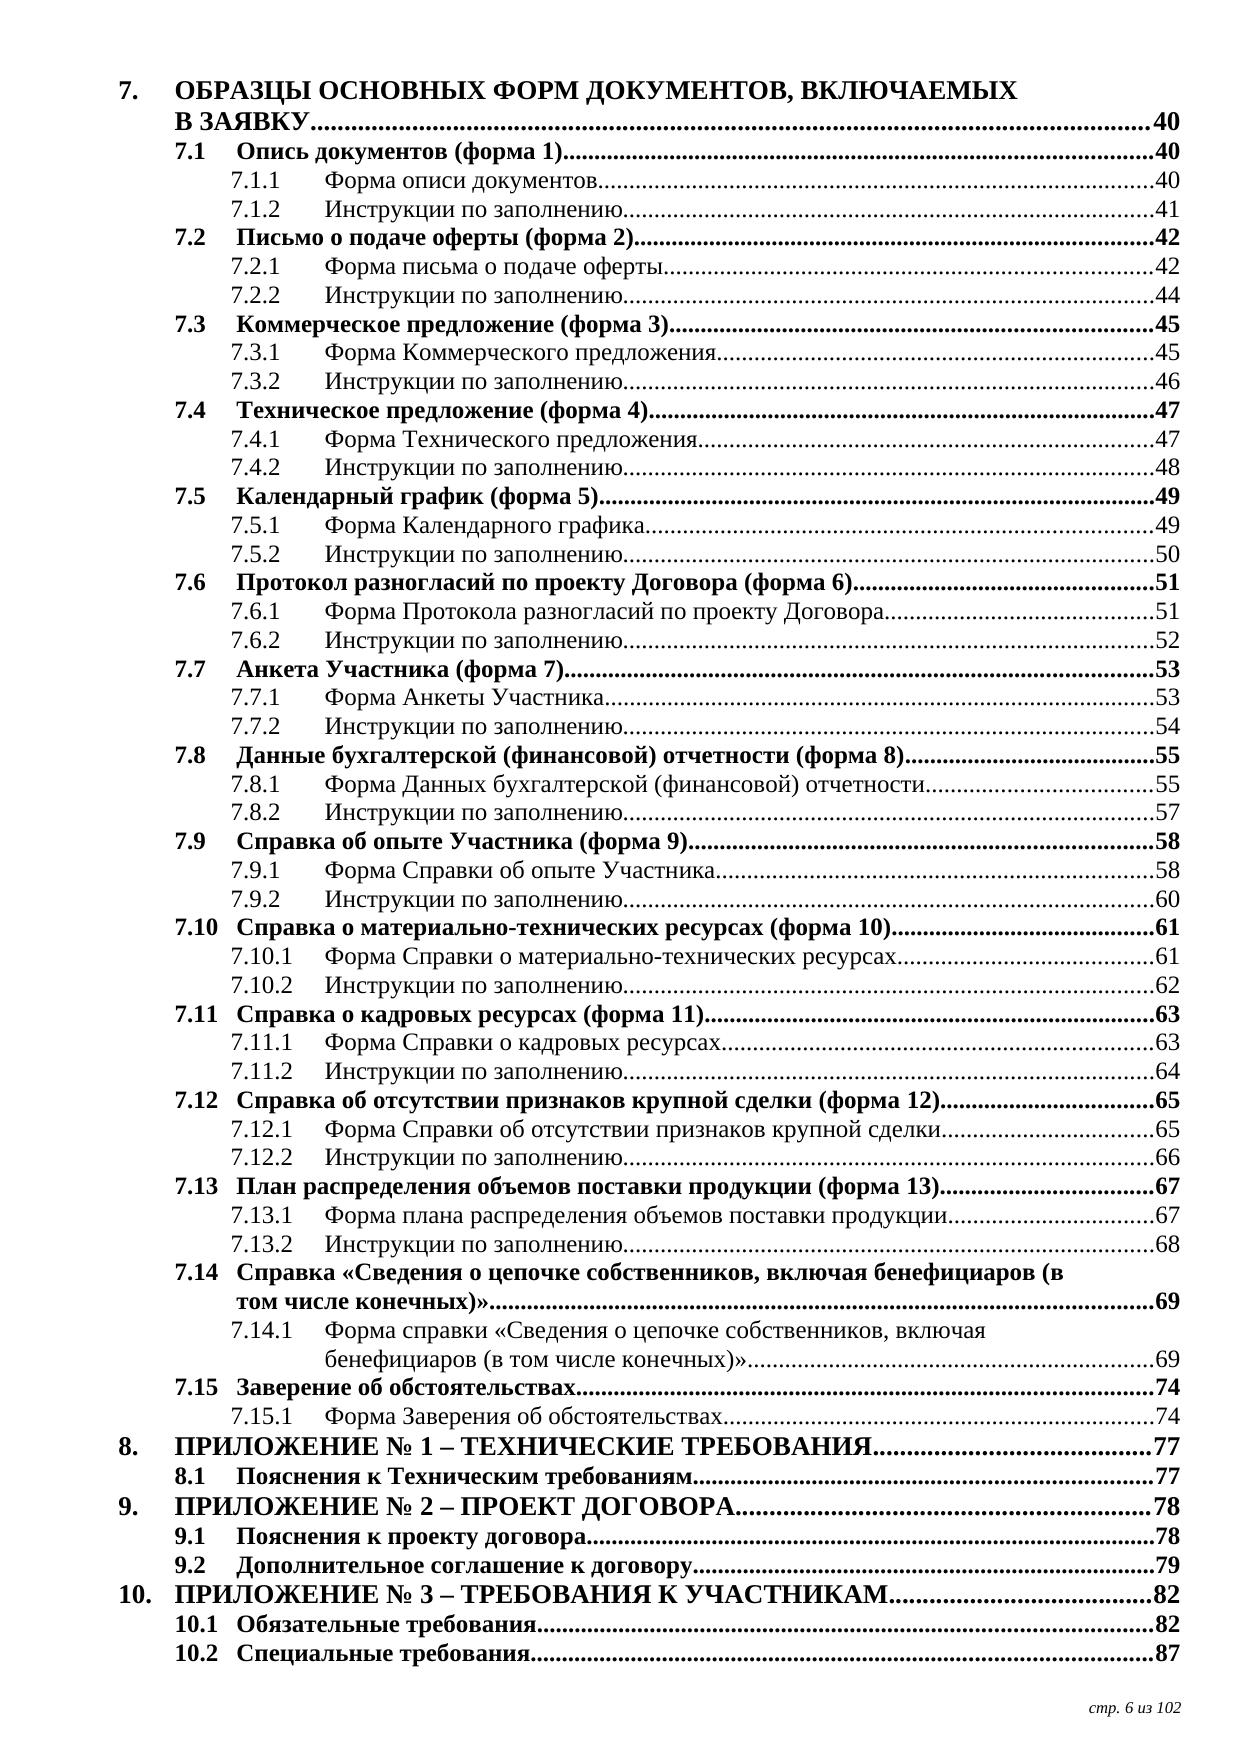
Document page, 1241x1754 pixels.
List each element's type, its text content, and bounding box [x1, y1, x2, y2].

text 10. ПРИЛОЖЕНИЕ № 3 – ТРЕБОВАНИЯ К УЧАСТНИКАМ 82 [118, 1578, 1063, 1609]
text 7.10.2 Инструкции по заполнению 62 [230, 970, 1063, 999]
text 7.4.1 Форма Технического предложения 47 [230, 424, 1063, 452]
text 7.5.1 Форма Календарного графика 49 [230, 510, 1063, 539]
text 7.13 План распределения объемов поставки продукции (форма 13) 67 [174, 1171, 1093, 1200]
text 7.13.1 Форма плана распределения объемов поставки продукции 67 [230, 1200, 1063, 1229]
text 7.12.2 Инструкции по заполнению 66 [230, 1142, 1063, 1171]
text 8. ПРИЛОЖЕНИЕ № 1 – ТЕХНИЧЕСКИЕ ТРЕБОВАНИЯ 77 [118, 1430, 1063, 1461]
text 7.2.1 Форма письма о подаче оферты 42 [230, 251, 1063, 280]
text 7.2 Письмо о подаче оферты (форма 2) 42 [174, 222, 1093, 251]
text 10.1 Обязательные требования 82 [174, 1609, 1093, 1638]
text 7.3.2 Инструкции по заполнению 46 [230, 366, 1063, 395]
text 7.6 Протокол разногласий по проекту Договора (форма 6) 51 [174, 567, 1093, 596]
text 7.11.1 Форма Справки о кадровых ресурсах 63 [230, 1027, 1063, 1056]
text 7.4 Техническое предложение (форма 4) 47 [174, 395, 1093, 424]
text 7.12 Справка об отсутствии признаков крупной сделки (форма 12) 65 [174, 1085, 1093, 1114]
text 7.11 Справка о кадровых ресурсах (форма 11) 63 [174, 999, 1093, 1027]
text 7.9.2 Инструкции по заполнению 60 [230, 884, 1063, 912]
text 7.2.2 Инструкции по заполнению 44 [230, 280, 1063, 309]
text 7.6.2 Инструкции по заполнению 52 [230, 625, 1063, 654]
text 7.6.1 Форма Протокола разногласий по проекту Договора 51 [230, 596, 1063, 625]
text 7.1.1 Форма описи документов 40 [230, 165, 1063, 194]
text 7.7 Анкета Участника (форма 7) 53 [174, 654, 1093, 682]
text 7.10.1 Форма Справки о материально-технических ресурсах 61 [230, 941, 1063, 970]
text 9. ПРИЛОЖЕНИЕ № 2 – ПРОЕКТ ДОГОВОРА 78 [118, 1490, 1063, 1521]
text 7.1.2 Инструкции по заполнению 41 [230, 194, 1063, 222]
text 7.8.2 Инструкции по заполнению 57 [230, 797, 1063, 826]
text 7.9 Справка об опыте Участника (форма 9) 58 [174, 826, 1093, 855]
text 7.4.2 Инструкции по заполнению 48 [230, 452, 1063, 481]
text 7.14 Справка «Сведения о цепочке собственников, включая бенефициаров (в том числе конечных)» 69 [174, 1257, 1093, 1315]
text 7.11.2 Инструкции по заполнению 64 [230, 1056, 1063, 1085]
text 7.12.1 Форма Справки об отсутствии признаков крупной сделки 65 [230, 1114, 1063, 1142]
text 7.1 Опись документов (форма 1) 40 [174, 136, 1093, 165]
text 7.3 Коммерческое предложение (форма 3) 45 [174, 309, 1093, 337]
text 8.1 Пояснения к Техническим требованиям 77 [174, 1461, 1093, 1490]
text 7.13.2 Инструкции по заполнению 68 [230, 1229, 1063, 1257]
text 7.7.1 Форма Анкеты Участника 53 [230, 682, 1063, 711]
text 7.7.2 Инструкции по заполнению 54 [230, 711, 1063, 740]
text 9.2 Дополнительное соглашение к договору 79 [174, 1550, 1093, 1578]
text 7.15 Заверение об обстоятельствах 74 [174, 1372, 1093, 1401]
text 7.8 Данные бухгалтерской (финансовой) отчетности (форма 8) 55 [174, 740, 1093, 769]
text 7.8.1 Форма Данных бухгалтерской (финансовой) отчетности 55 [230, 769, 1063, 797]
text 7.10 Справка о материально-технических ресурсах (форма 10) 61 [174, 912, 1093, 941]
text 10.2 Специальные требования 87 [174, 1638, 1093, 1667]
text 7. ОБРАЗЦЫ ОСНОВНЫХ ФОРМ ДОКУМЕНТОВ, ВКЛЮЧАЕМЫХ В ЗАЯВКУ 40 [118, 74, 1063, 136]
text 7.15.1 Форма Заверения об обстоятельствах 74 [230, 1401, 1063, 1430]
text 7.3.1 Форма Коммерческого предложения 45 [230, 337, 1063, 366]
text 9.1 Пояснения к проекту договора 78 [174, 1521, 1093, 1550]
text 7.5 Календарный график (форма 5) 49 [174, 481, 1093, 510]
text 7.9.1 Форма Справки об опыте Участника 58 [230, 855, 1063, 884]
text 7.5.2 Инструкции по заполнению 50 [230, 539, 1063, 567]
text 7.14.1 Форма справки «Сведения о цепочке собственников, включая бенефициаров (в том числе конечных)» 69 [230, 1315, 1063, 1372]
